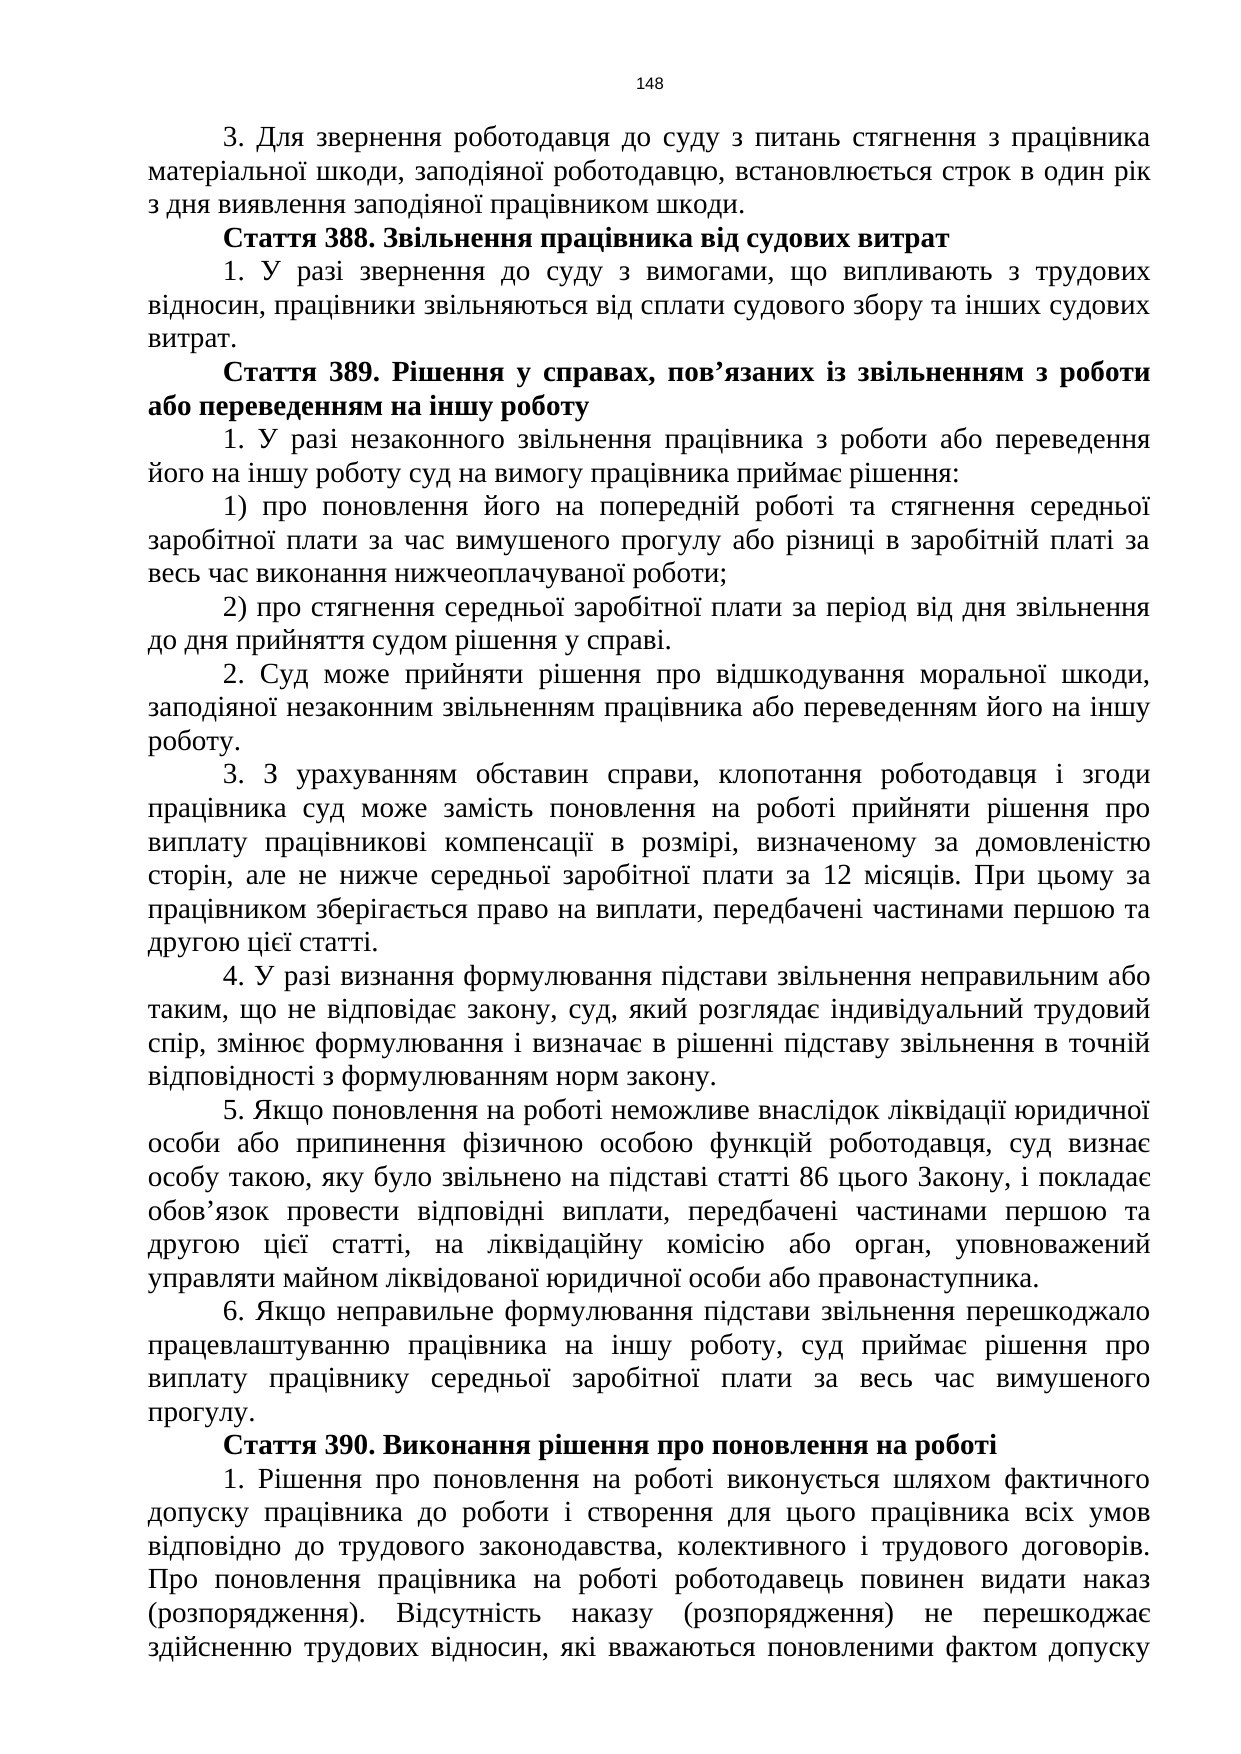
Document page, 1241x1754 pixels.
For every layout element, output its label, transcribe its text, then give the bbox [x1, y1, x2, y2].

text Стаття 389. Рішення у справах, пов’язаних із звільненням з роботи або переведенням на іншу роботу [148, 354, 1152, 421]
text 1. У разі незаконного звільнення працівника з роботи або переведення його на іншу роботу суд на вимогу працівника приймає рішення: [148, 421, 1152, 488]
text Стаття 388. Звільнення працівника від судових витрат [148, 220, 1152, 253]
text Стаття 390. Виконання рішення про поновлення на роботі [148, 1427, 1152, 1461]
text 5. Якщо поновлення на роботі неможливе внаслідок ліквідації юридичної особи або припинення фізичною особою функцій роботодавця, суд визнає особу такою, яку було звільнено на підставі статті 86 цього Закону, і покладає обов’язок провести відповідні виплати, передбачені частинами першою та другою цієї статті, на ліквідаційну комісію або орган, уповноважений управляти майном ліквідованої юридичної особи або правонаступника. [148, 1092, 1152, 1293]
text 1) про поновлення його на попередній роботі та стягнення середньої заробітної плати за час вимушеного прогулу або різниці в заробітній платі за весь час виконання нижчеоплачуваної роботи; [148, 488, 1152, 589]
text 4. У разі визнання формулювання підстави звільнення неправильним або таким, що не відповідає закону, суд, який розглядає індивідуальний трудовий спір, змінює формулювання і визначає в рішенні підставу звільнення в точній відповідності з формулюванням норм закону. [148, 958, 1152, 1092]
text 2) про стягнення середньої заробітної плати за період від дня звільнення до дня прийняття судом рішення у справі. [148, 589, 1152, 656]
text 6. Якщо неправильне формулювання підстави звільнення перешкоджало працевлаштуванню працівника на іншу роботу, суд приймає рішення про виплату працівнику середньої заробітної плати за весь час вимушеного прогулу. [148, 1293, 1152, 1427]
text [148, 1461, 1152, 1662]
text 1. У разі звернення до суду з вимогами, що випливають з трудових відносин, працівники звільняються від сплати судового збору та інших судових витрат. [148, 253, 1152, 354]
text 3. З урахуванням обставин справи, клопотання роботодавця і згоди працівника суд може замість поновлення на роботі прийняти рішення про виплату працівникові компенсації в розмірі, визначеному за домовленістю сторін, але не нижче середньої заробітної плати за 12 місяців. При цьому за працівником зберігається право на виплати, передбачені частинами першою та другою цієї статті. [148, 757, 1152, 958]
text 2. Суд може прийняти рішення про відшкодування моральної шкоди, заподіяної незаконним звільненням працівника або переведенням його на іншу роботу. [148, 656, 1152, 757]
text 3. Для звернення роботодавця до суду з питань стягнення з працівника матеріальної шкоди, заподіяної роботодавцю, встановлюється строк в один рік з дня виявлення заподіяної працівником шкоди. [148, 119, 1152, 220]
